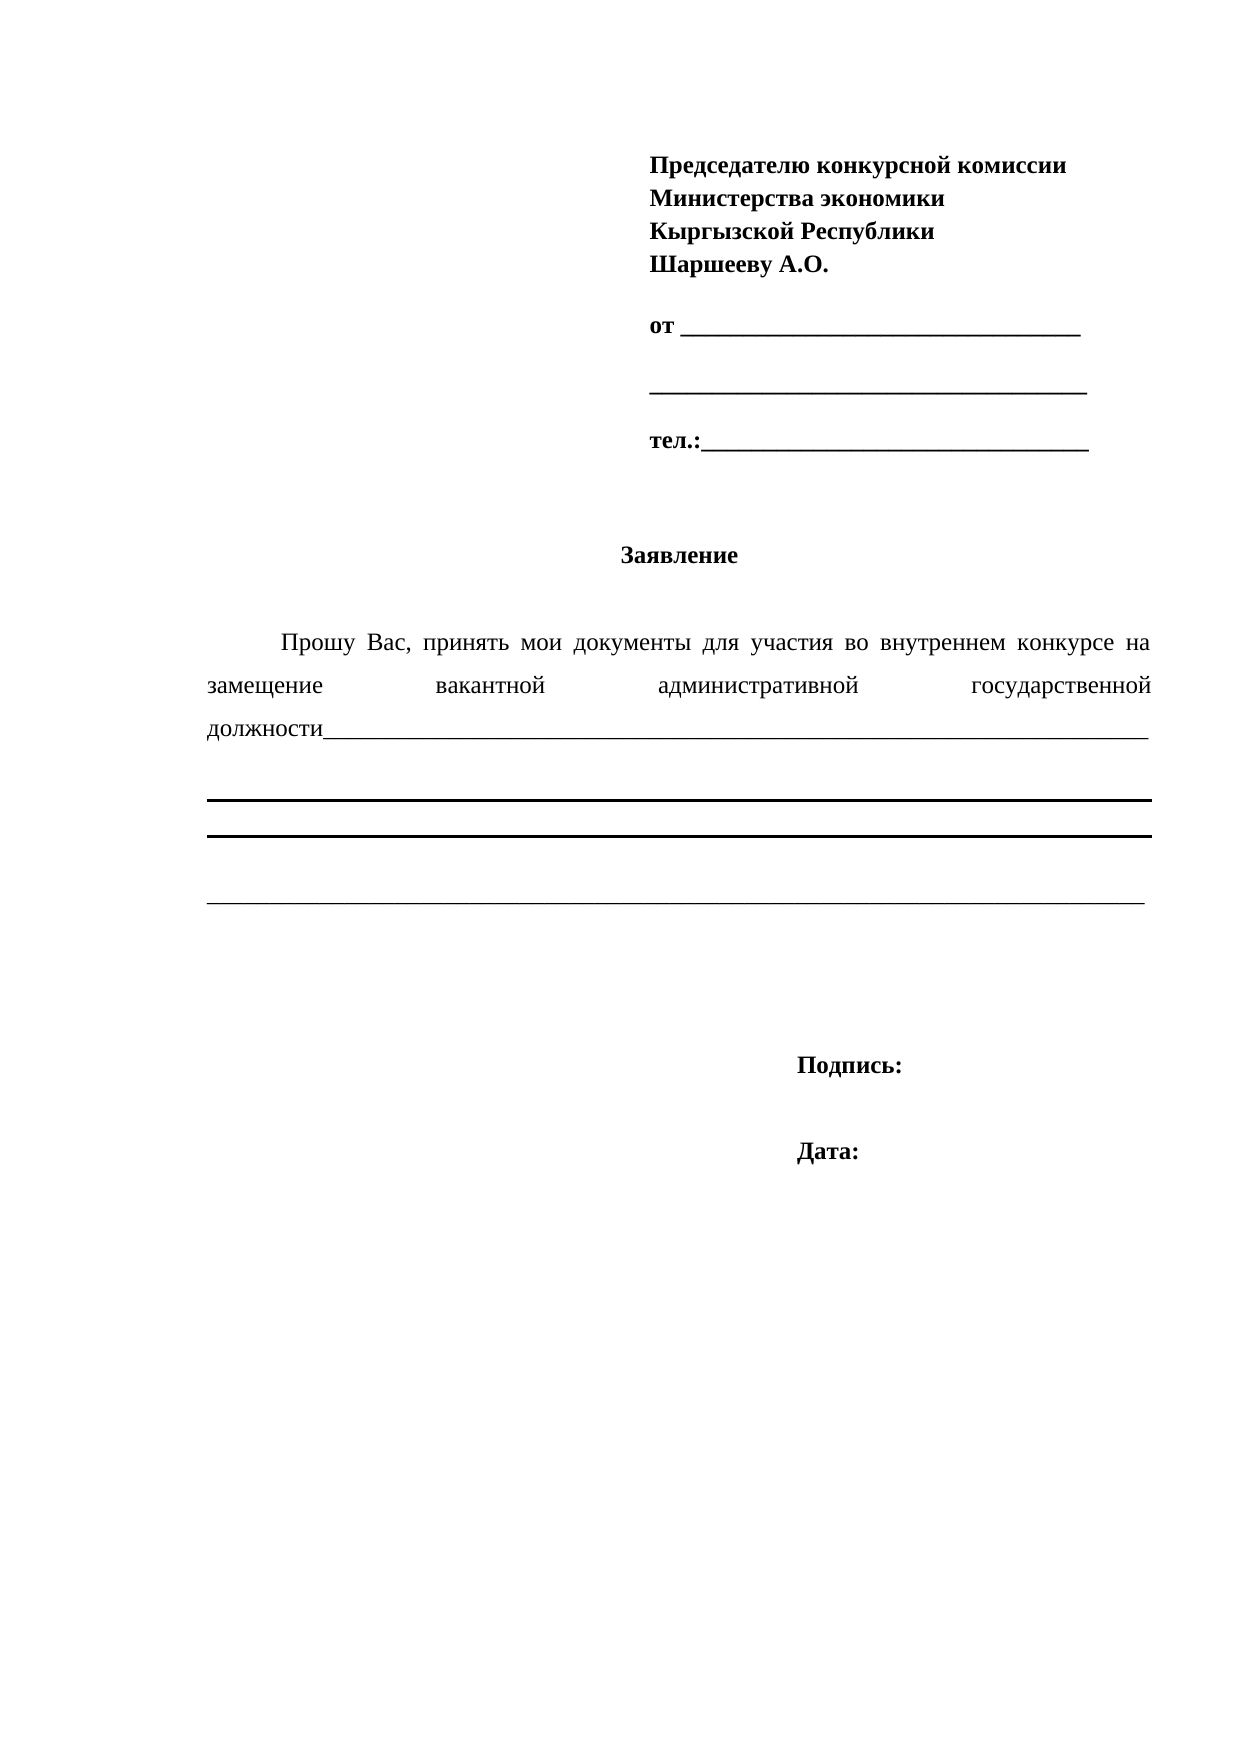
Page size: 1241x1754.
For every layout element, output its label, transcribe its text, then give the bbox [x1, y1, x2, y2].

text ___________________________________ [207, 368, 1152, 397]
text от ________________________________ [207, 310, 1152, 339]
text Министерства экономики [207, 183, 1152, 212]
text Шаршееву А.О. [576, 249, 1152, 278]
text Прошу Вас, принять мои документы для участия во внутреннем конкурсе на замещение вакантной административной государственной должности__________________________________________________________________ [207, 627, 1152, 742]
text ___________________________________________________________________________ [207, 878, 1152, 906]
text Председателю конкурсной комиссии [207, 150, 1152, 179]
text Кыргызской Республики [576, 216, 1152, 245]
text тел.:_______________________________ [207, 425, 1152, 454]
text Подпись: [207, 1050, 1152, 1079]
text Дата: [207, 1136, 1152, 1165]
text Заявление [207, 540, 1152, 569]
